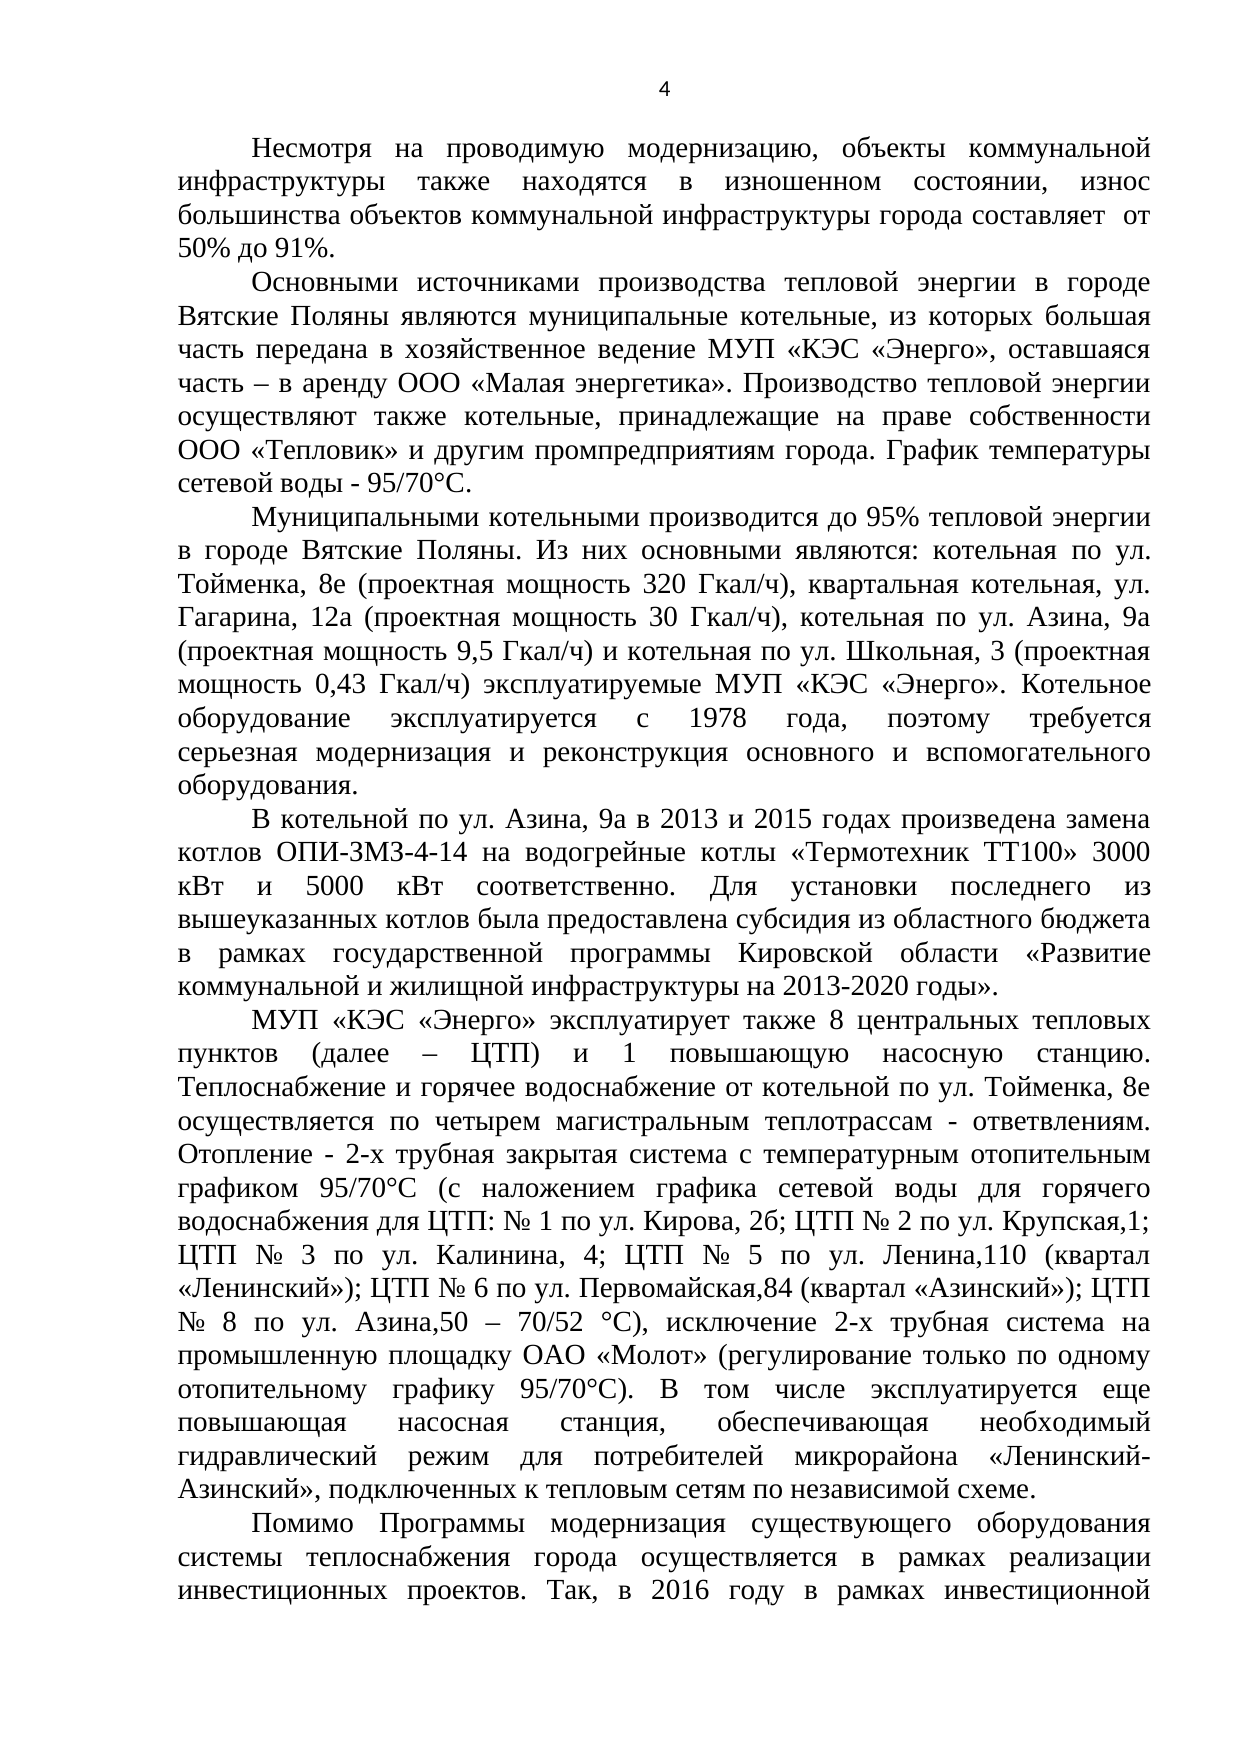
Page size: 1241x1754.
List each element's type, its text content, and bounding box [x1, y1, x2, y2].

text Основными источниками производства тепловой энергии в городе Вятские Поляны являются муниципальные котельные, из которых большая часть передана в хозяйственное ведение МУП «КЭС «Энерго», оставшаяся часть – в аренду ООО «Малая энергетика». Производство тепловой энергии осуществляют также котельные, принадлежащие на праве собственности ООО «Тепловик» и другим промпредприятиям города. График температуры сетевой воды - 95/70°С. [177, 264, 1152, 499]
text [177, 1505, 1152, 1606]
text МУП «КЭС «Энерго» эксплуатирует также 8 центральных тепловых пунктов (далее – ЦТП) и 1 повышающую насосную станцию. Теплоснабжение и горячее водоснабжение от котельной по ул. Тойменка, 8е осуществляется по четырем магистральным теплотрассам - ответвлениям. Отопление - 2-х трубная закрытая система с температурным отопительным графиком 95/70°С (с наложением графика сетевой воды для горячего водоснабжения для ЦТП: № 1 по ул. Кирова, 2б; ЦТП № 2 по ул. Крупская,1; ЦТП № 3 по ул. Калинина, 4; ЦТП № 5 по ул. Ленина,110 (квартал «Ленинский»); ЦТП № 6 по ул. Первомайская,84 (квартал «Азинский»); ЦТП № 8 по ул. Азина,50 – 70/52 °С), исключение 2-х трубная система на промышленную площадку ОАО «Молот» (регулирование только по одному отопительному графику 95/70°С). В том числе эксплуатируется еще повышающая насосная станция, обеспечивающая необходимый гидравлический режим для потребителей микрорайона «Ленинский-Азинский», подключенных к тепловым сетям по независимой схеме. [177, 1002, 1152, 1505]
text Муниципальными котельными производится до 95% тепловой энергии в городе Вятские Поляны. Из них основными являются: котельная по ул. Тойменка, 8е (проектная мощность 320 Гкал/ч), квартальная котельная, ул. Гагарина, 12а (проектная мощность 30 Гкал/ч), котельная по ул. Азина, 9а (проектная мощность 9,5 Гкал/ч) и котельная по ул. Школьная, 3 (проектная мощность 0,43 Гкал/ч) эксплуатируемые МУП «КЭС «Энерго». Котельное оборудование эксплуатируется с 1978 года, поэтому требуется серьезная модернизация и реконструкция основного и вспомогательного оборудования. [177, 499, 1152, 801]
text Несмотря на проводимую модернизацию, объекты коммунальной инфраструктуры также находятся в изношенном состоянии, износ большинства объектов коммунальной инфраструктуры города составляет от 50% до 91%. [177, 130, 1152, 264]
text В котельной по ул. Азина, 9а в 2013 и 2015 годах произведена замена котлов ОПИ-ЗМЗ-4-14 на водогрейные котлы «Термотехник ТТ100» 3000 кВт и 5000 кВт соответственно. Для установки последнего из вышеуказанных котлов была предоставлена субсидия из областного бюджета в рамках государственной программы Кировской области «Развитие коммунальной и жилищной инфраструктуры на 2013-2020 годы». [177, 801, 1152, 1002]
